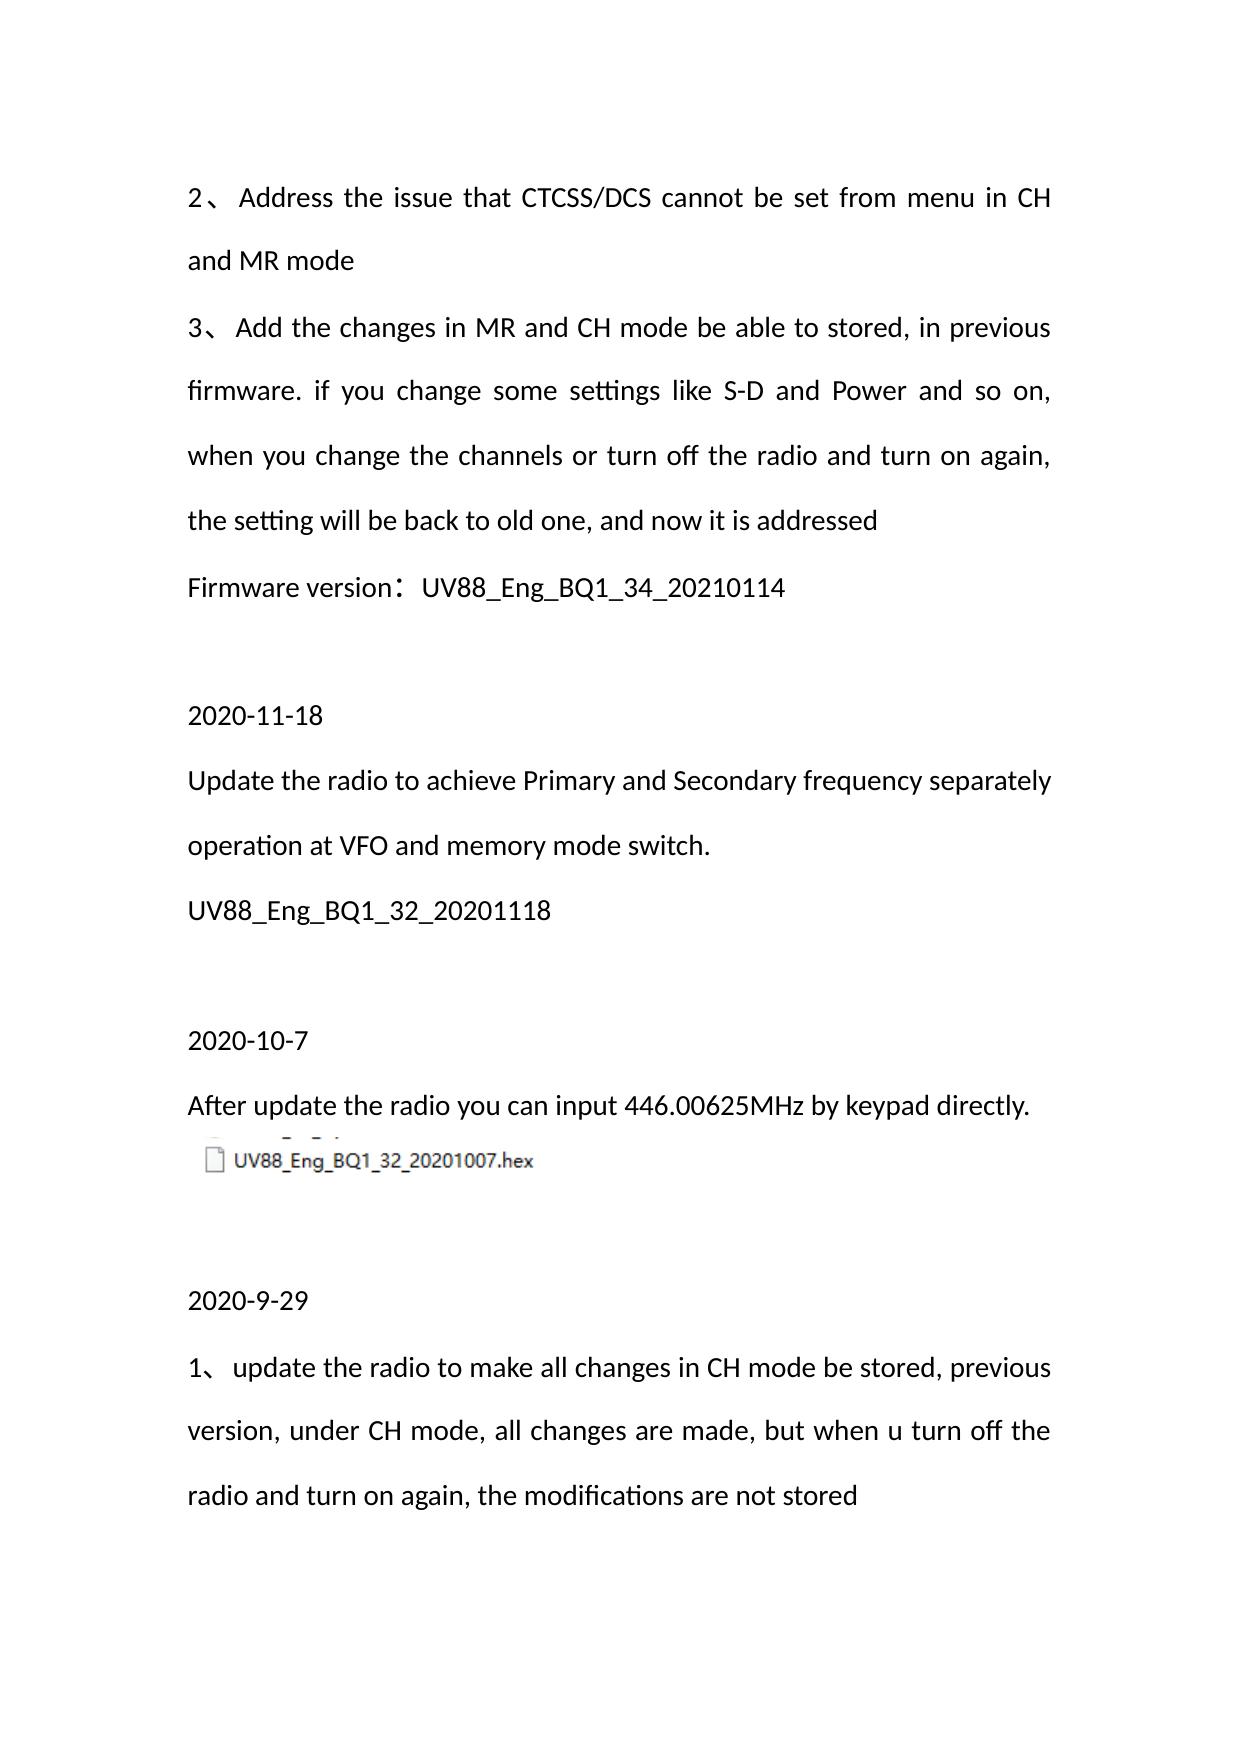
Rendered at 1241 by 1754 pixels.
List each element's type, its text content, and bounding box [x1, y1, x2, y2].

picture [187, 1137, 560, 1187]
text 3、Add the changes in MR and CH mode be able to stored, in previous firmware. if you change some settings like S-D and Power and so on, when you change the channels or turn off the radio and turn on again, the setting will be back to old one, and now it is addressed [187, 292, 1053, 552]
text Update the radio to achieve Primary and Secondary frequency separately operation at VFO and memory mode switch. [187, 747, 1053, 877]
text Firmware version：UV88_Eng_BQ1_34_20210114 [187, 552, 1053, 617]
text After update the radio you can input 446.00625MHz by keypad directly. [187, 1072, 1053, 1137]
text 1、update the radio to make all changes in CH mode be stored, previous version, under CH mode, all changes are made, but when u turn off the radio and turn on again, the modifications are not stored [187, 1332, 1053, 1527]
text 2020-10-7 [187, 1007, 1053, 1072]
text UV88_Eng_BQ1_32_20201118 [187, 877, 1053, 942]
text 2020-9-29 [187, 1267, 1053, 1332]
text 2、Address the issue that CTCSS/DCS cannot be set from menu in CH and MR mode [187, 162, 1053, 292]
text 2020-11-18 [187, 682, 1053, 747]
